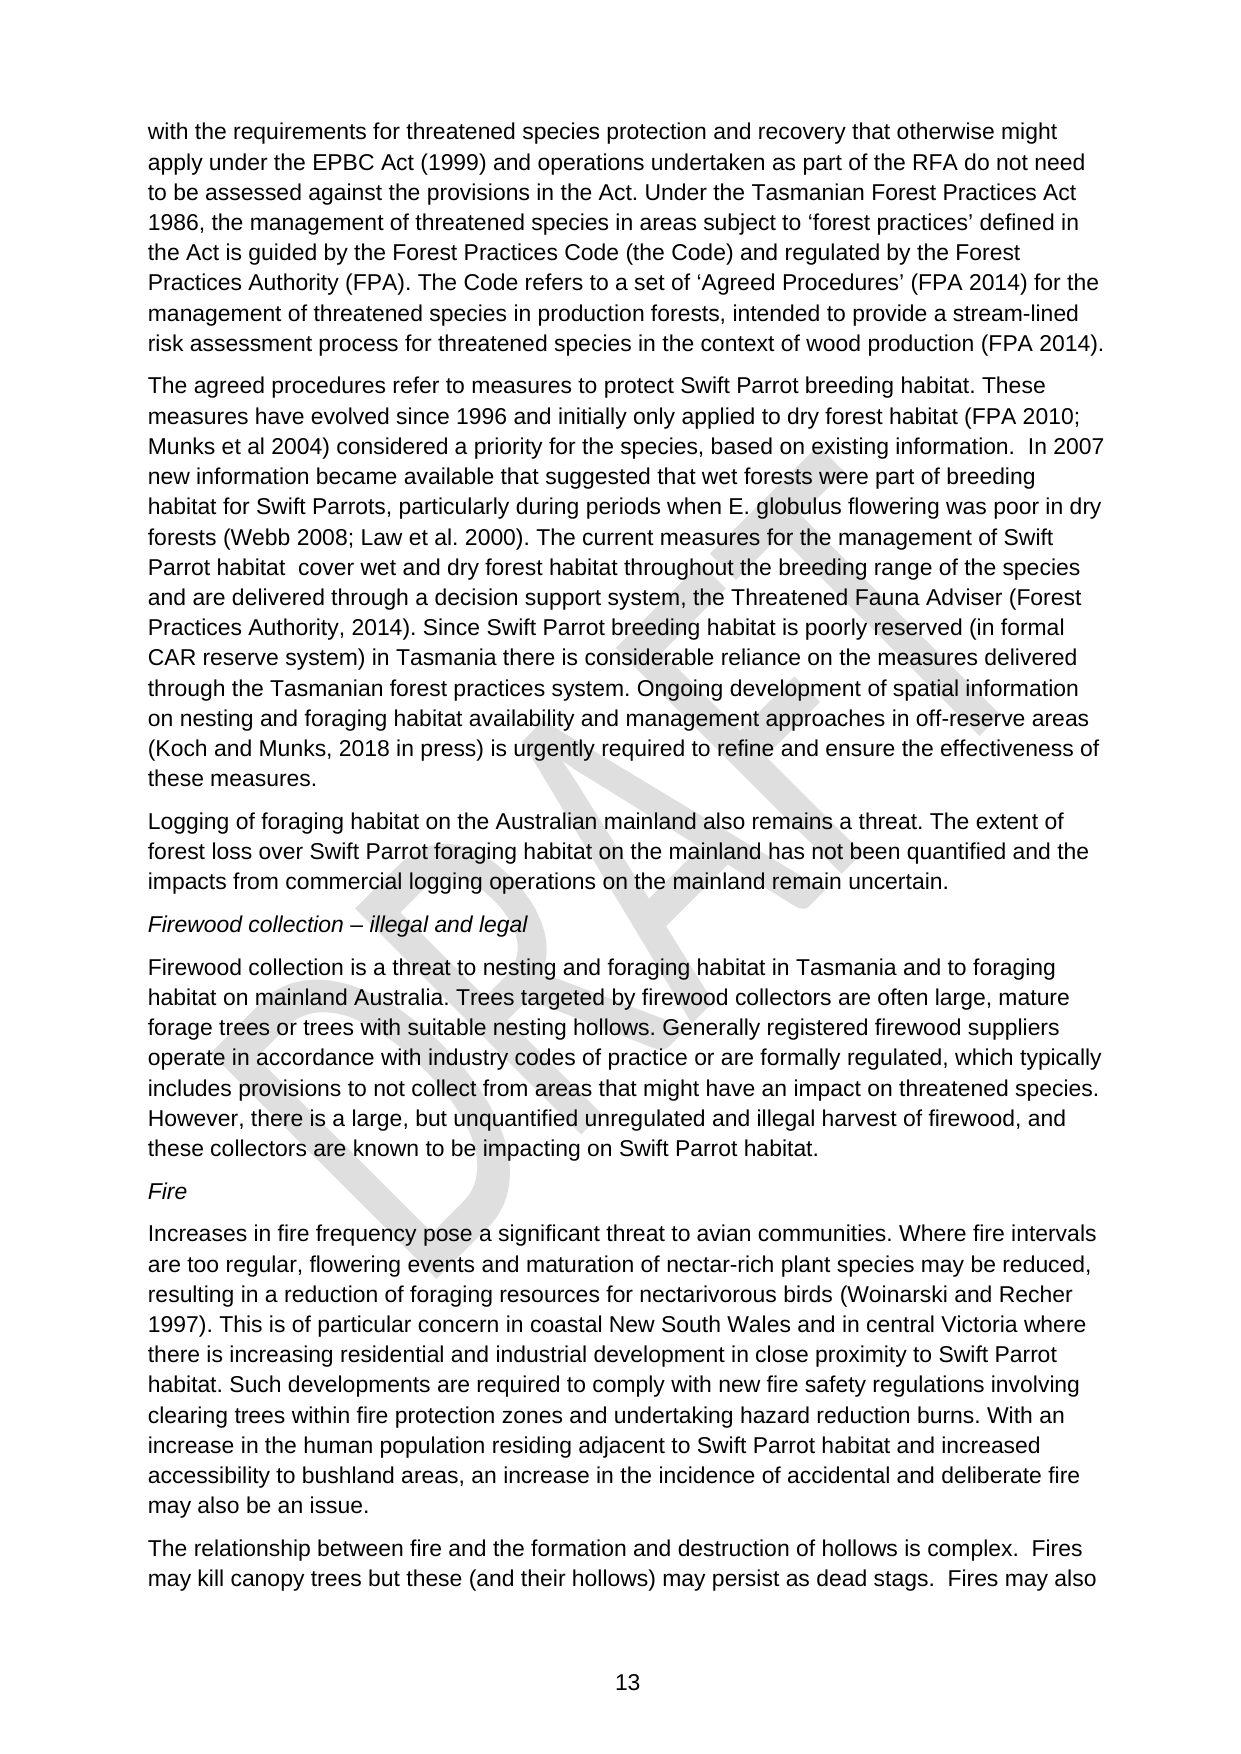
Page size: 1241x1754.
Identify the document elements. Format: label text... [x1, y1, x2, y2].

text The agreed procedures refer to measures to protect Swift Parrot breeding habitat. These measures have evolved since 1996 and initially only applied to dry forest habitat (FPA 2010; Munks et al 2004) considered a priority for the species, based on existing information. In 2007 new information became available that suggested that wet forests were part of breeding habitat for Swift Parrots, particularly during periods when E. globulus flowering was poor in dry forests (Webb 2008; Law et al. 2000). The current measures for the management of Swift Parrot habitat cover wet and dry forest habitat throughout the breeding range of the species and are delivered through a decision support system, the Threatened Fauna Adviser (Forest Practices Authority, 2014). Since Swift Parrot breeding habitat is poorly reserved (in formal CAR reserve system) in Tasmania there is considerable reliance on the measures delivered through the Tasmanian forest practices system. Ongoing development of spatial information on nesting and foraging habitat availability and management approaches in off-reserve areas (Koch and Munks, 2018 in press) is urgently required to refine and ensure the effectiveness of these measures. [148, 372, 1107, 792]
text Increases in fire frequency pose a significant threat to avian communities. Where fire intervals are too regular, flowering events and maturation of nectar-rich plant species may be reduced, resulting in a reduction of foraging resources for nectarivorous birds (Woinarski and Recher 1997). This is of particular concern in coastal New South Wales and in central Victoria where there is increasing residential and industrial development in close proximity to Swift Parrot habitat. Such developments are required to comply with new fire safety regulations involving clearing trees within fire protection zones and undertaking hazard reduction burns. With an increase in the human population residing adjacent to Swift Parrot habitat and increased accessibility to bushland areas, an increase in the incidence of accidental and deliberate fire may also be an issue. [148, 1220, 1107, 1519]
text Firewood collection – illegal and legal [148, 911, 1107, 937]
text Fire [148, 1178, 1107, 1204]
text Logging of foraging habitat on the Australian mainland also remains a threat. The extent of forest loss over Swift Parrot foraging habitat on the mainland has not been quantified and the impacts from commercial logging operations on the mainland remain uncertain. [148, 808, 1107, 895]
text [148, 118, 1107, 356]
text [148, 1535, 1107, 1592]
text Firewood collection is a threat to nesting and foraging habitat in Tasmania and to foraging habitat on mainland Australia. Trees targeted by firewood collectors are often large, mature forage trees or trees with suitable nesting hollows. Generally registered firewood suppliers operate in accordance with industry codes of practice or are formally regulated, which typically includes provisions to not collect from areas that might have an impact on threatened species. However, there is a large, but unquantified unregulated and illegal harvest of firewood, and these collectors are known to be impacting on Swift Parrot habitat. [148, 954, 1107, 1161]
